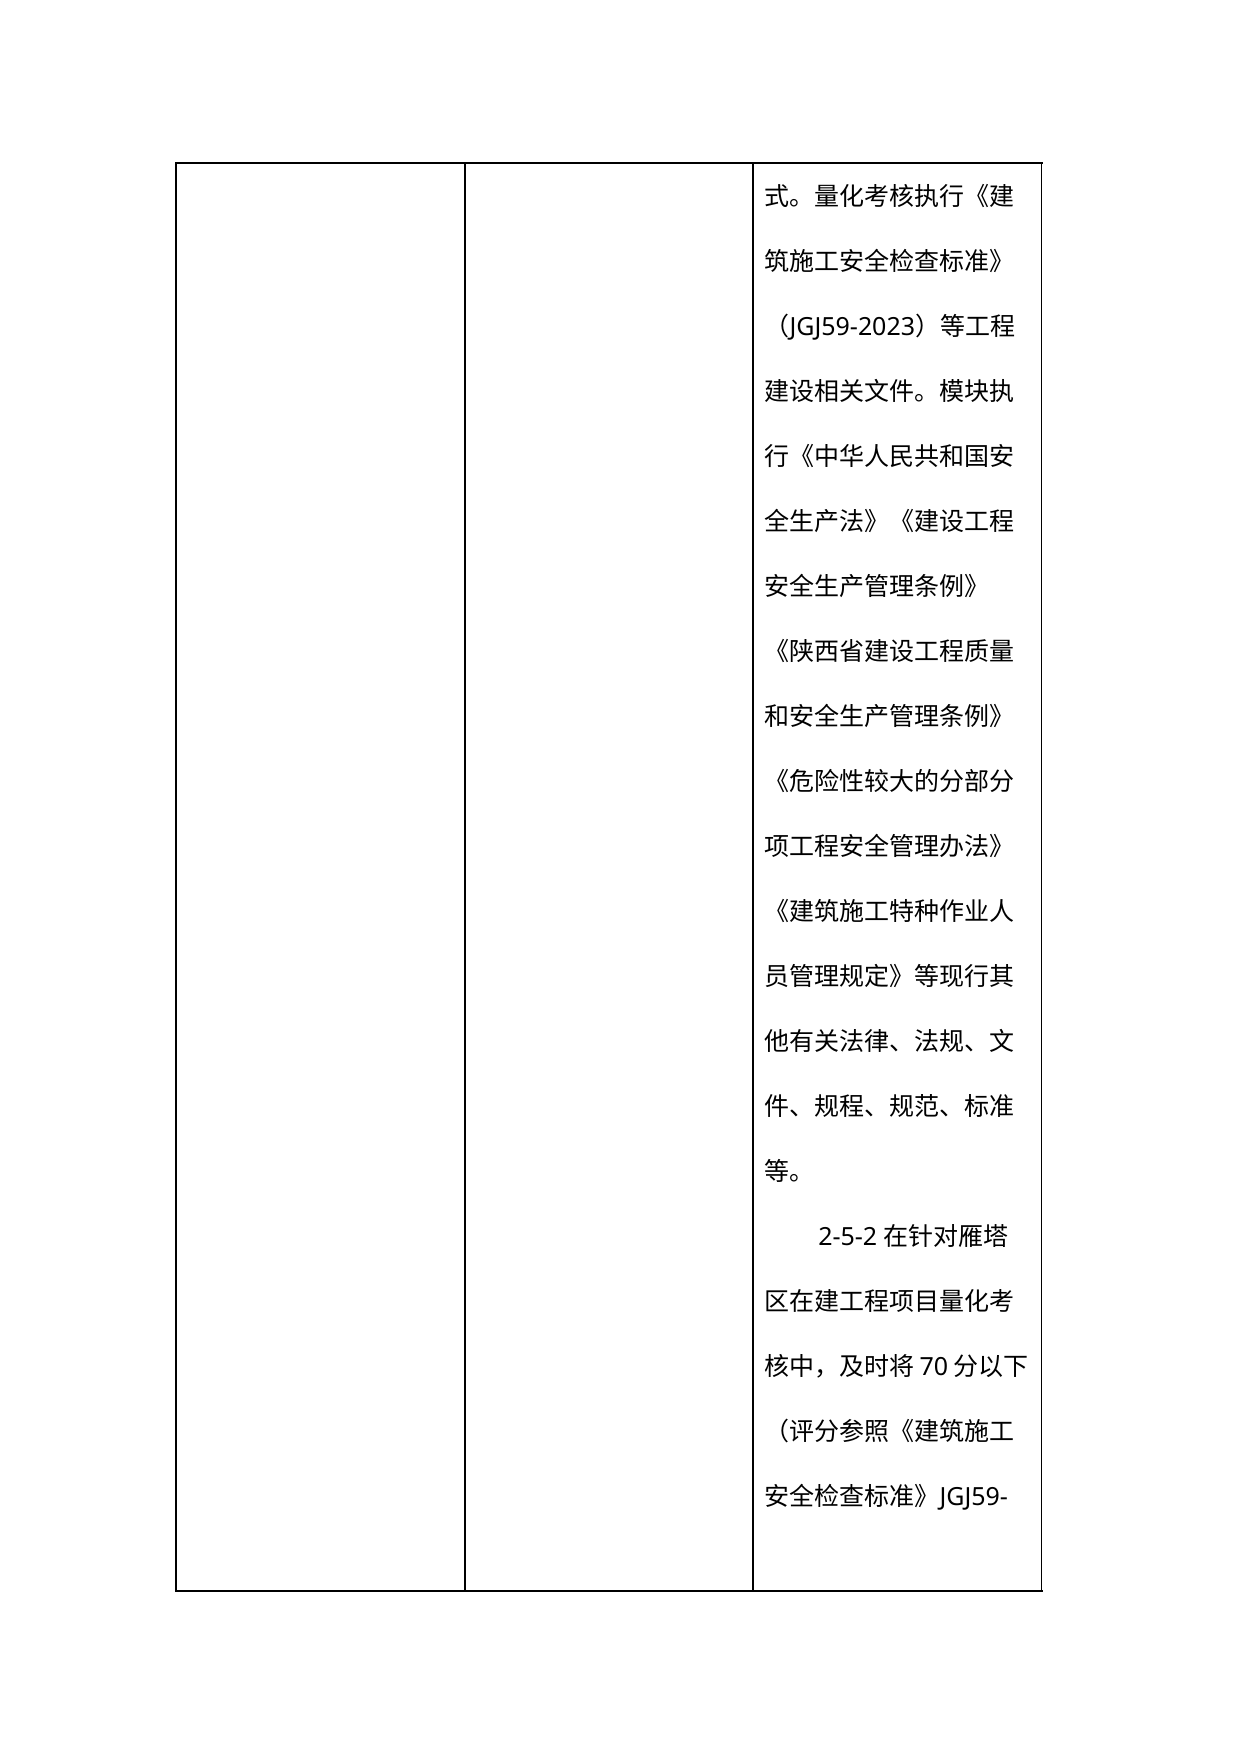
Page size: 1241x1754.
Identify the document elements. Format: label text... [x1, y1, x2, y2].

table_cell 4 [177, 164, 464, 1590]
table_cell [754, 164, 1041, 1590]
table_cell [466, 164, 752, 1590]
